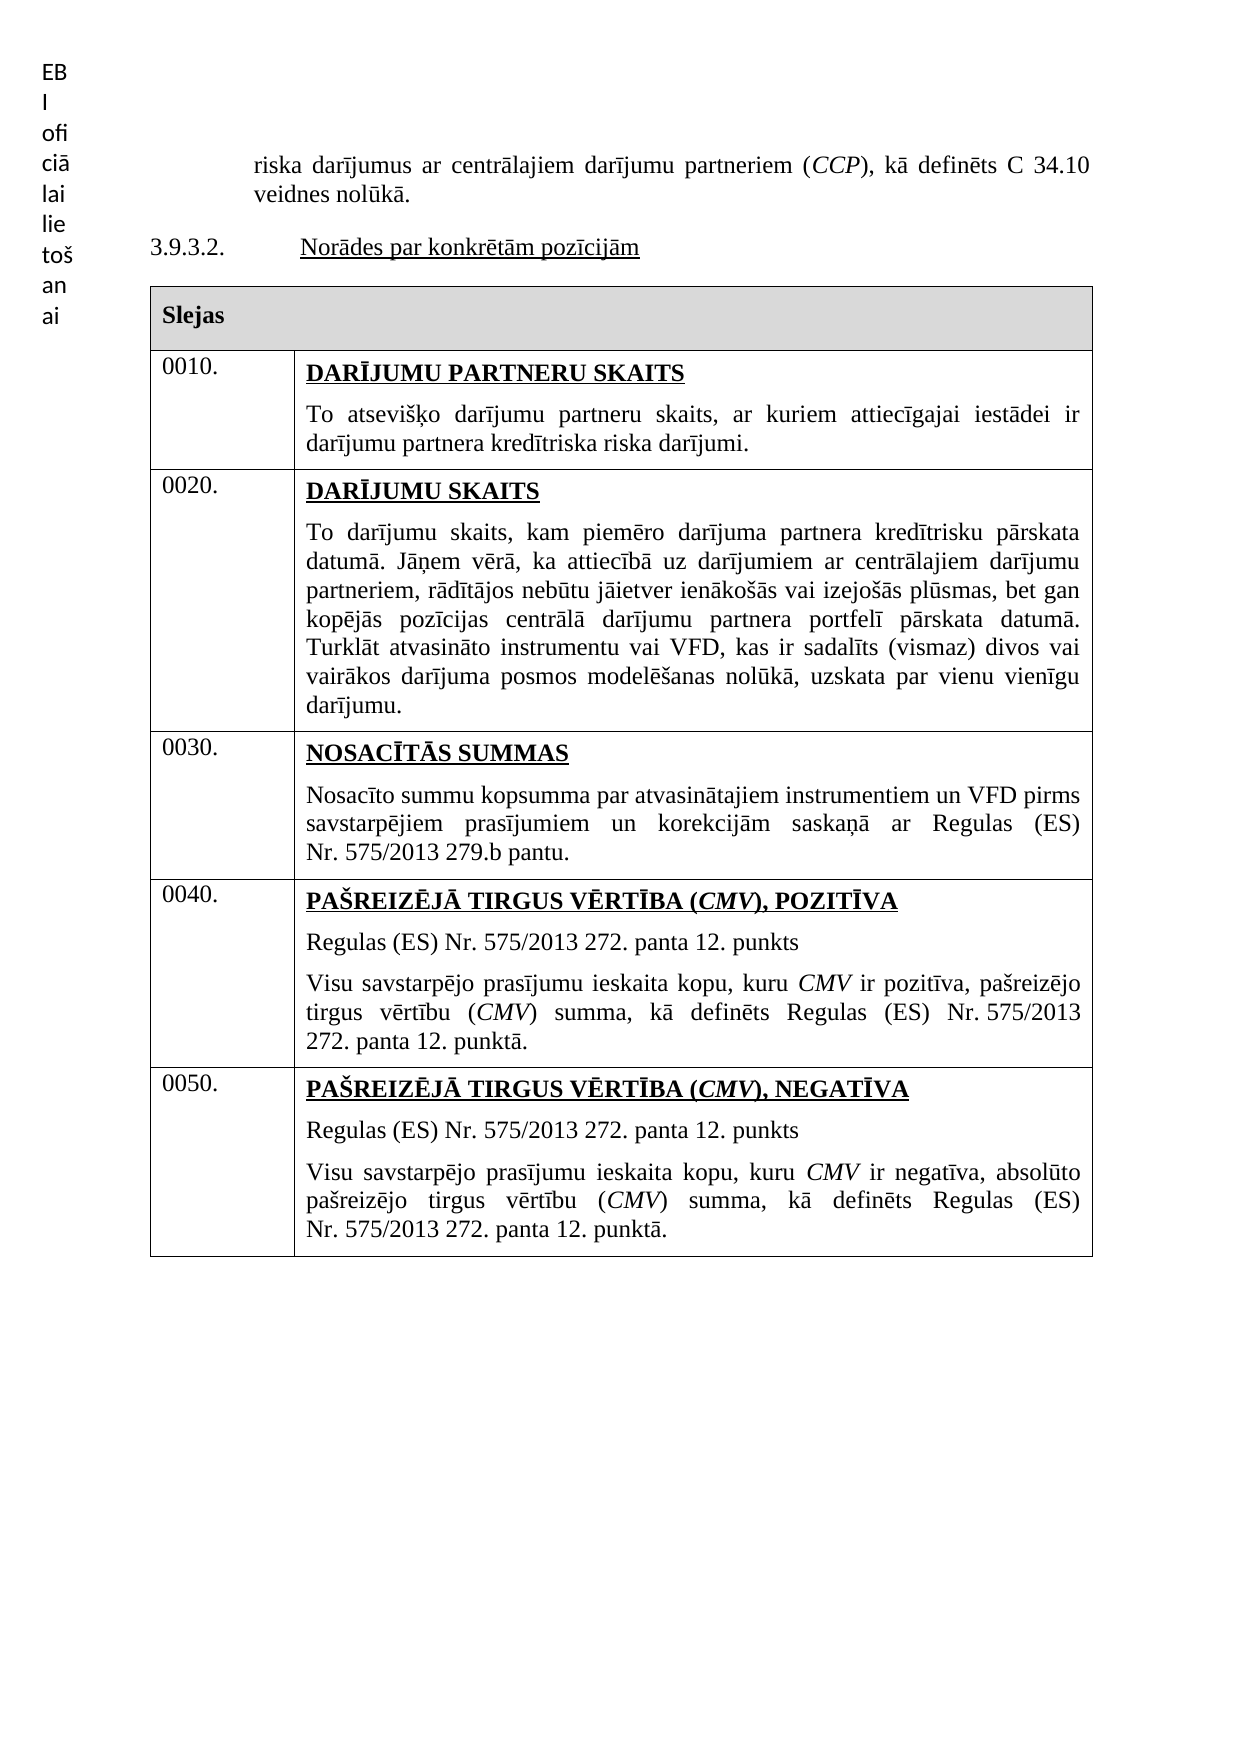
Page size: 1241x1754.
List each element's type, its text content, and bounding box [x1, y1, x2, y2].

table_cell NOSACĪTĀS SUMMAS Nosacīto summu kopsumma par atvasinātajiem instrumentiem un VFD pirms savstarpējiem prasījumiem un korekcijām saskaņā ar Regulas (ES) Nr. 575/2013 279.b pantu. [295, 732, 1092, 878]
table_cell 0010. [151, 351, 294, 469]
table_cell DARĪJUMU SKAITS To darījumu skaits, kam piemēro darījuma partnera kredītrisku pārskata datumā. Jāņem vērā, ka attiecībā uz darījumiem ar centrālajiem darījumu partneriem, rādītājos nebūtu jāietver ienākošās vai izejošās plūsmas, bet gan kopējās pozīcijas centrālā darījumu partnera portfelī pārskata datumā. Turklāt atvasināto instrumentu vai VFD, kas ir sadalīts (vismaz) divos vai vairākos darījuma posmos modelēšanas nolūkā, uzskata par vienu vienīgu darījumu. [295, 470, 1092, 731]
table_header Slejas [151, 287, 1092, 350]
table_cell 0040. [151, 880, 294, 1067]
table_cell 0020. [151, 470, 294, 731]
table_cell 0030. [151, 732, 294, 878]
table_cell DARĪJUMU PARTNERU SKAITS To atsevišķo darījumu partneru skaits, ar kuriem attiecīgajai iestādei ir darījumu partnera kredītriska riska darījumi. [295, 351, 1092, 469]
table_cell 0050. [151, 1068, 294, 1256]
table_cell PAŠREIZĒJĀ TIRGUS VĒRTĪBA (CMV), POZITĪVA Regulas (ES) Nr. 575/2013 272. panta 12. punkts Visu savstarpējo prasījumu ieskaita kopu, kuru CMV ir pozitīva, pašreizējo tirgus vērtību (CMV) summa, kā definēts Regulas (ES) Nr. 575/2013 272. panta 12. punktā. [295, 880, 1092, 1067]
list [253, 150, 1090, 207]
table_cell PAŠREIZĒJĀ TIRGUS VĒRTĪBA (CMV), NEGATĪVA Regulas (ES) Nr. 575/2013 272. panta 12. punkts Visu savstarpējo prasījumu ieskaita kopu, kuru CMV ir negatīva, absolūto pašreizējo tirgus vērtību (CMV) summa, kā definēts Regulas (ES) Nr. 575/2013 272. panta 12. punktā. [295, 1068, 1092, 1256]
list Norādes par konkrētām pozīcijām [150, 232, 1090, 261]
